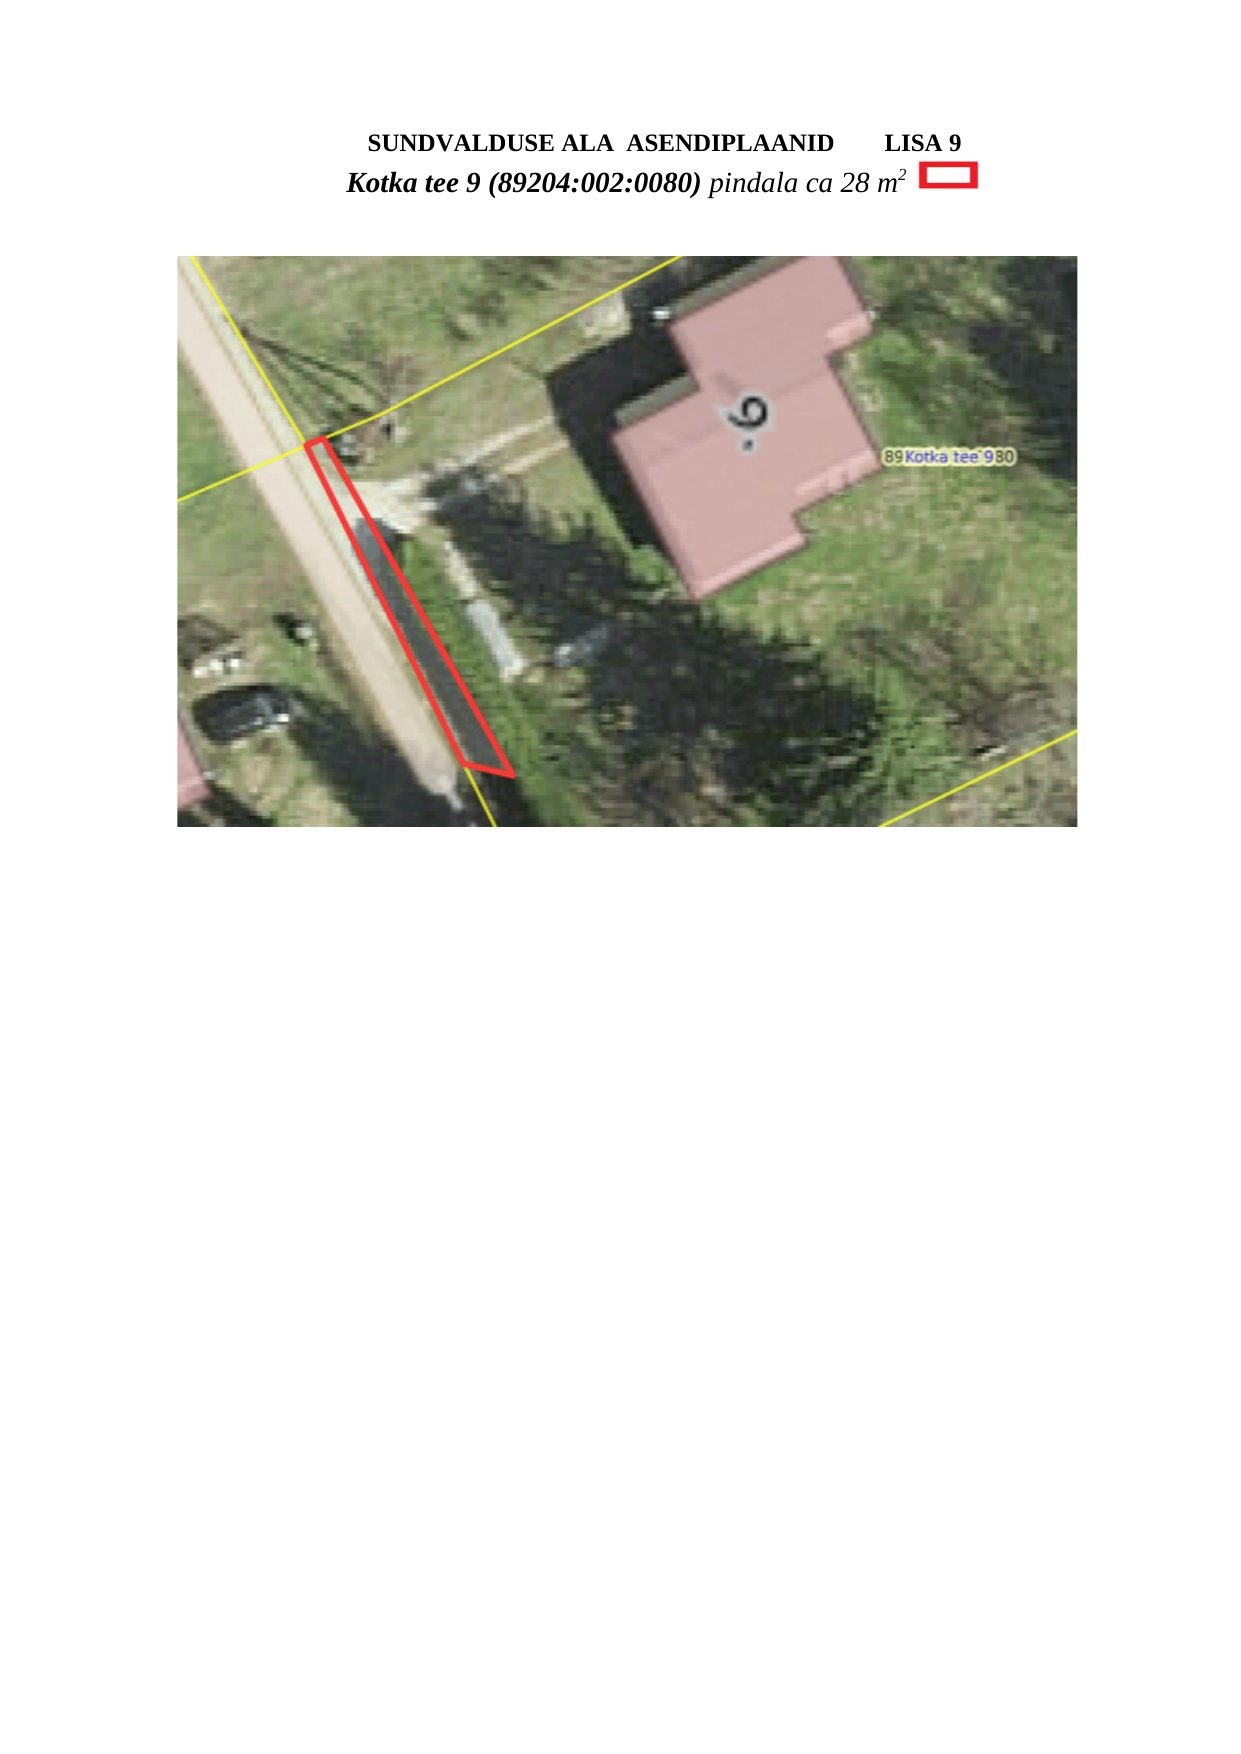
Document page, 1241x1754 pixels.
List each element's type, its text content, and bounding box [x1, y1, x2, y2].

text Kotka tee 9 (89204:002:0080) pindala ca 28 m2 [177, 157, 1152, 198]
text SUNDVALDUSE ALA ASENDIPLAANID LISA 9 [177, 128, 1152, 157]
picture [177, 256, 1078, 827]
picture [913, 157, 983, 193]
